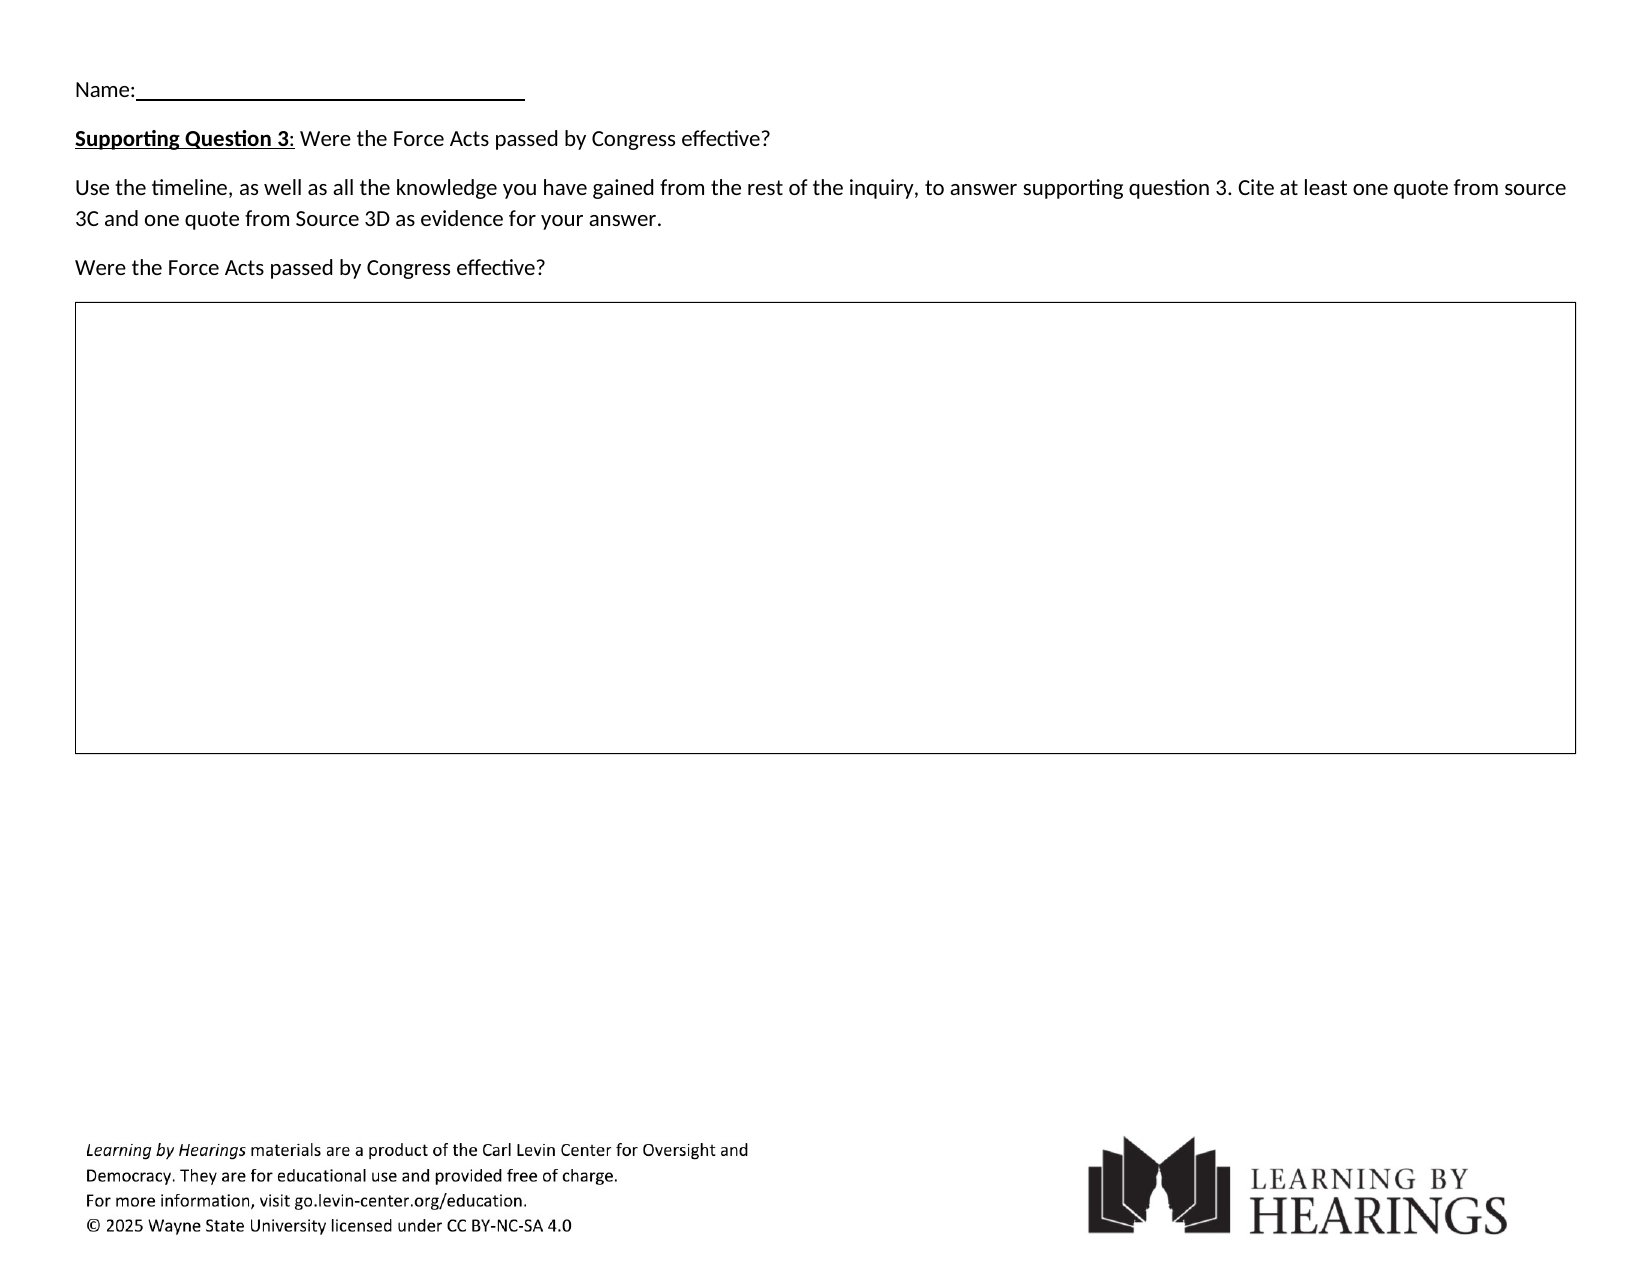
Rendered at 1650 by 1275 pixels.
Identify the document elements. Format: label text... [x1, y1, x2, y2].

text Supporting Question 3: Were the Force Acts passed by Congress effective? [75, 124, 1612, 152]
text Name: [75, 75, 1612, 103]
text Use the timeline, as well as all the knowledge you have gained from the rest of the inquiry, to answer supporting question 3. Cite at least one quote from source 3C and one quote from Source 3D as evidence for your answer. [75, 173, 1583, 232]
text Were the Force Acts passed by Congress effective? [75, 253, 1612, 281]
picture [87, 1135, 1508, 1235]
